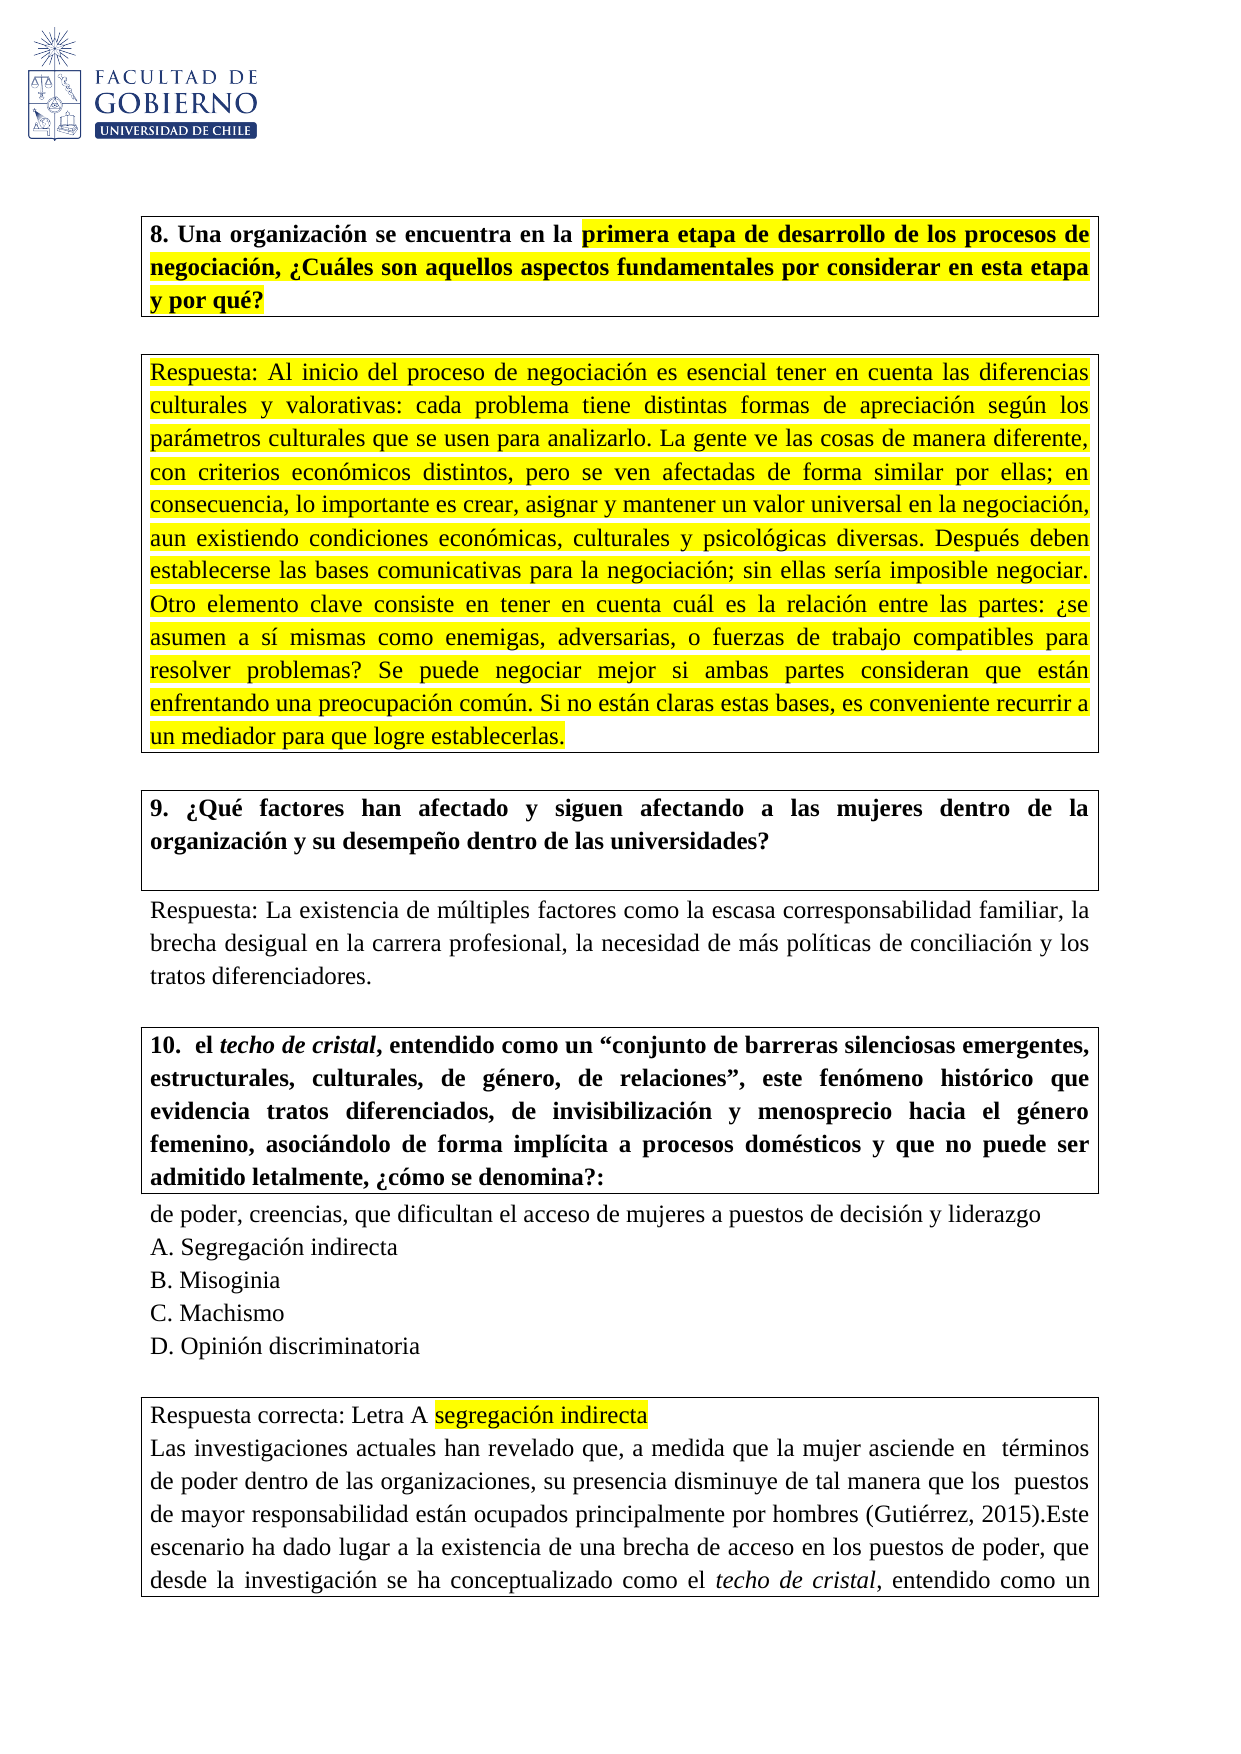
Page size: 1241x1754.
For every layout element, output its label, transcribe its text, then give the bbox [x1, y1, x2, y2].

text de poder, creencias, que dificultan el acceso de mujeres a puestos de decisión y liderazgo [150, 1199, 1090, 1227]
text Respuesta: La existencia de múltiples factores como la escasa corresponsabilidad familiar, la brecha desigual en la carrera profesional, la necesidad de más políticas de conciliación y los tratos diferenciadores. [150, 895, 1090, 990]
text D. Opinión discriminatoria [150, 1331, 1090, 1359]
text C. Machismo [150, 1298, 1090, 1326]
picture [28, 27, 257, 141]
text 9. ¿Qué factores han afectado y siguen afectando a las mujeres dentro de la organización y su desempeño dentro de las universidades? [142, 791, 1098, 855]
text 10. el techo de cristal, entendido como un “conjunto de barreras silenciosas emergentes, estructurales, culturales, de género, de relaciones”, este fenómeno histórico que evidencia tratos diferenciados, de invisibilización y menosprecio hacia el género femenino, asociándolo de forma implícita a procesos domésticos y que no puede ser admitido letalmente, ¿cómo se denomina?: [142, 1028, 1098, 1193]
text 8. Una organización se encuentra en la primera etapa de desarrollo de los procesos de negociación, ¿Cuáles son aquellos aspectos fundamentales por considerar en esta etapa y por qué? [142, 217, 1098, 316]
text B. Misoginia [150, 1265, 1090, 1293]
text Respuesta: Al inicio del proceso de negociación es esencial tener en cuenta las diferencias culturales y valorativas: cada problema tiene distintas formas de apreciación según los parámetros culturales que se usen para analizarlo. La gente ve las cosas de manera diferente, con criterios económicos distintos, pero se ven afectadas de forma similar por ellas; en consecuencia, lo importante es crear, asignar y mantener un valor universal en la negociación, aun existiendo condiciones económicas, culturales y psicológicas diversas. Después deben establecerse las bases comunicativas para la negociación; sin ellas sería imposible negociar. Otro elemento clave consiste en tener en cuenta cuál es la relación entre las partes: ¿se asumen a sí mismas como enemigas, adversarias, o fuerzas de trabajo compatibles para resolver problemas? Se puede negociar mejor si ambas partes consideran que están enfrentando una preocupación común. Si no están claras estas bases, es conveniente recurrir a un mediador para que logre establecerlas. [142, 355, 1098, 752]
text A. Segregación indirecta [150, 1232, 1090, 1260]
text Respuesta correcta: Letra A segregación indirecta [142, 1398, 1098, 1429]
